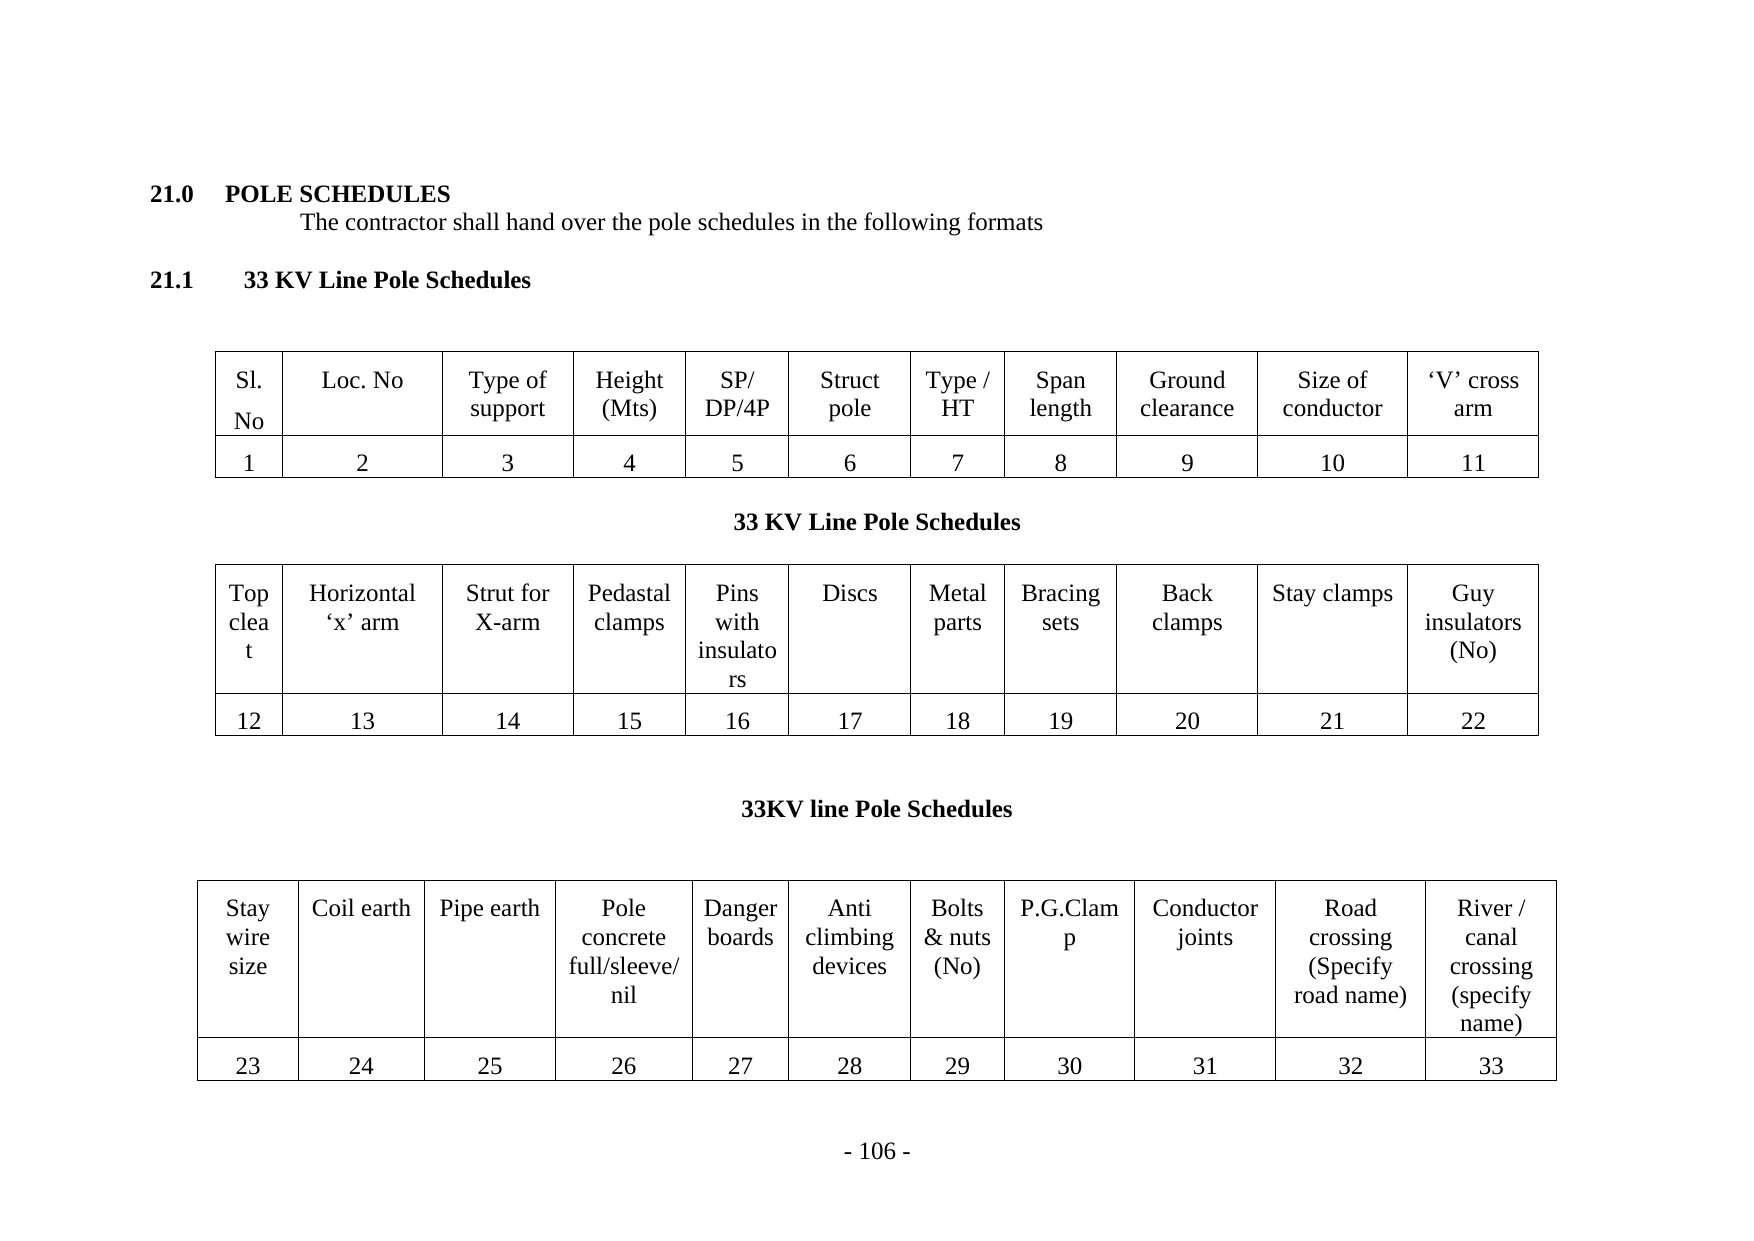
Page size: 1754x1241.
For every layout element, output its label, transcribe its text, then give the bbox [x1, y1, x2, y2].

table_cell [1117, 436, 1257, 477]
text 33KV line Pole Schedules [150, 794, 1604, 822]
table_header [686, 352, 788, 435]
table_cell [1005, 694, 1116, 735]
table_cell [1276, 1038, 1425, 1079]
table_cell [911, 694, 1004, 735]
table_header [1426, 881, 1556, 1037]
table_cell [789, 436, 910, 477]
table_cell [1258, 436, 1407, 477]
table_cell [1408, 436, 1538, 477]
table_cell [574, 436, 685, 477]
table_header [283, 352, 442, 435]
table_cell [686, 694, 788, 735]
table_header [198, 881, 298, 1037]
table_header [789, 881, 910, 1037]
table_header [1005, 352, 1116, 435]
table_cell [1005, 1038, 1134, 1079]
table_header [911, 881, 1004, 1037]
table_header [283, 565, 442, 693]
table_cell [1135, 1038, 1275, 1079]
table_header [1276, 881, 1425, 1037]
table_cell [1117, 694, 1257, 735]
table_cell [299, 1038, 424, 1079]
list 33 KV Line Pole Schedules [150, 265, 1604, 294]
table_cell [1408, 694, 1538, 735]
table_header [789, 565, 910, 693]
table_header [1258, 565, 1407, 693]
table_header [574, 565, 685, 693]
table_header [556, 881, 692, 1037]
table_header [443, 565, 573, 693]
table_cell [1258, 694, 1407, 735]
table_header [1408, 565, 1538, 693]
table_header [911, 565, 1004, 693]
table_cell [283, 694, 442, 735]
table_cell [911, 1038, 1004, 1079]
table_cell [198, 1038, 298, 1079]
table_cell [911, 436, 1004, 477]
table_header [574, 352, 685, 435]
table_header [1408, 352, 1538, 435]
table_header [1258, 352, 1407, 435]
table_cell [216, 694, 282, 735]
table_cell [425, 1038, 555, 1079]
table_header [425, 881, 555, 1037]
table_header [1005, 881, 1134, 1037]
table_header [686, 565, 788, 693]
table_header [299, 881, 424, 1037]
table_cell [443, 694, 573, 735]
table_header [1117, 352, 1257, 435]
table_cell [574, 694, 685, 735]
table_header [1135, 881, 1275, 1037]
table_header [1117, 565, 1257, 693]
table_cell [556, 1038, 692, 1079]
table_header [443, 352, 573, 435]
text 33 KV Line Pole Schedules [150, 507, 1604, 536]
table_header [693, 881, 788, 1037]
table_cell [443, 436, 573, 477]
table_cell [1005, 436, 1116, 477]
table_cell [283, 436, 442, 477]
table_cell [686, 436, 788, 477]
text 21.0 POLE SCHEDULES [150, 179, 1604, 207]
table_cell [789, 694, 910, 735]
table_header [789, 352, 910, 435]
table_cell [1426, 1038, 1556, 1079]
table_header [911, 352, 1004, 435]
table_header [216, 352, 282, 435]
text The contractor shall hand over the pole schedules in the following formats [225, 207, 1604, 236]
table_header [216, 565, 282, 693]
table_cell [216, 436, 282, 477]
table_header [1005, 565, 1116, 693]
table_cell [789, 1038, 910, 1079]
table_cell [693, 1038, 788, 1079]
